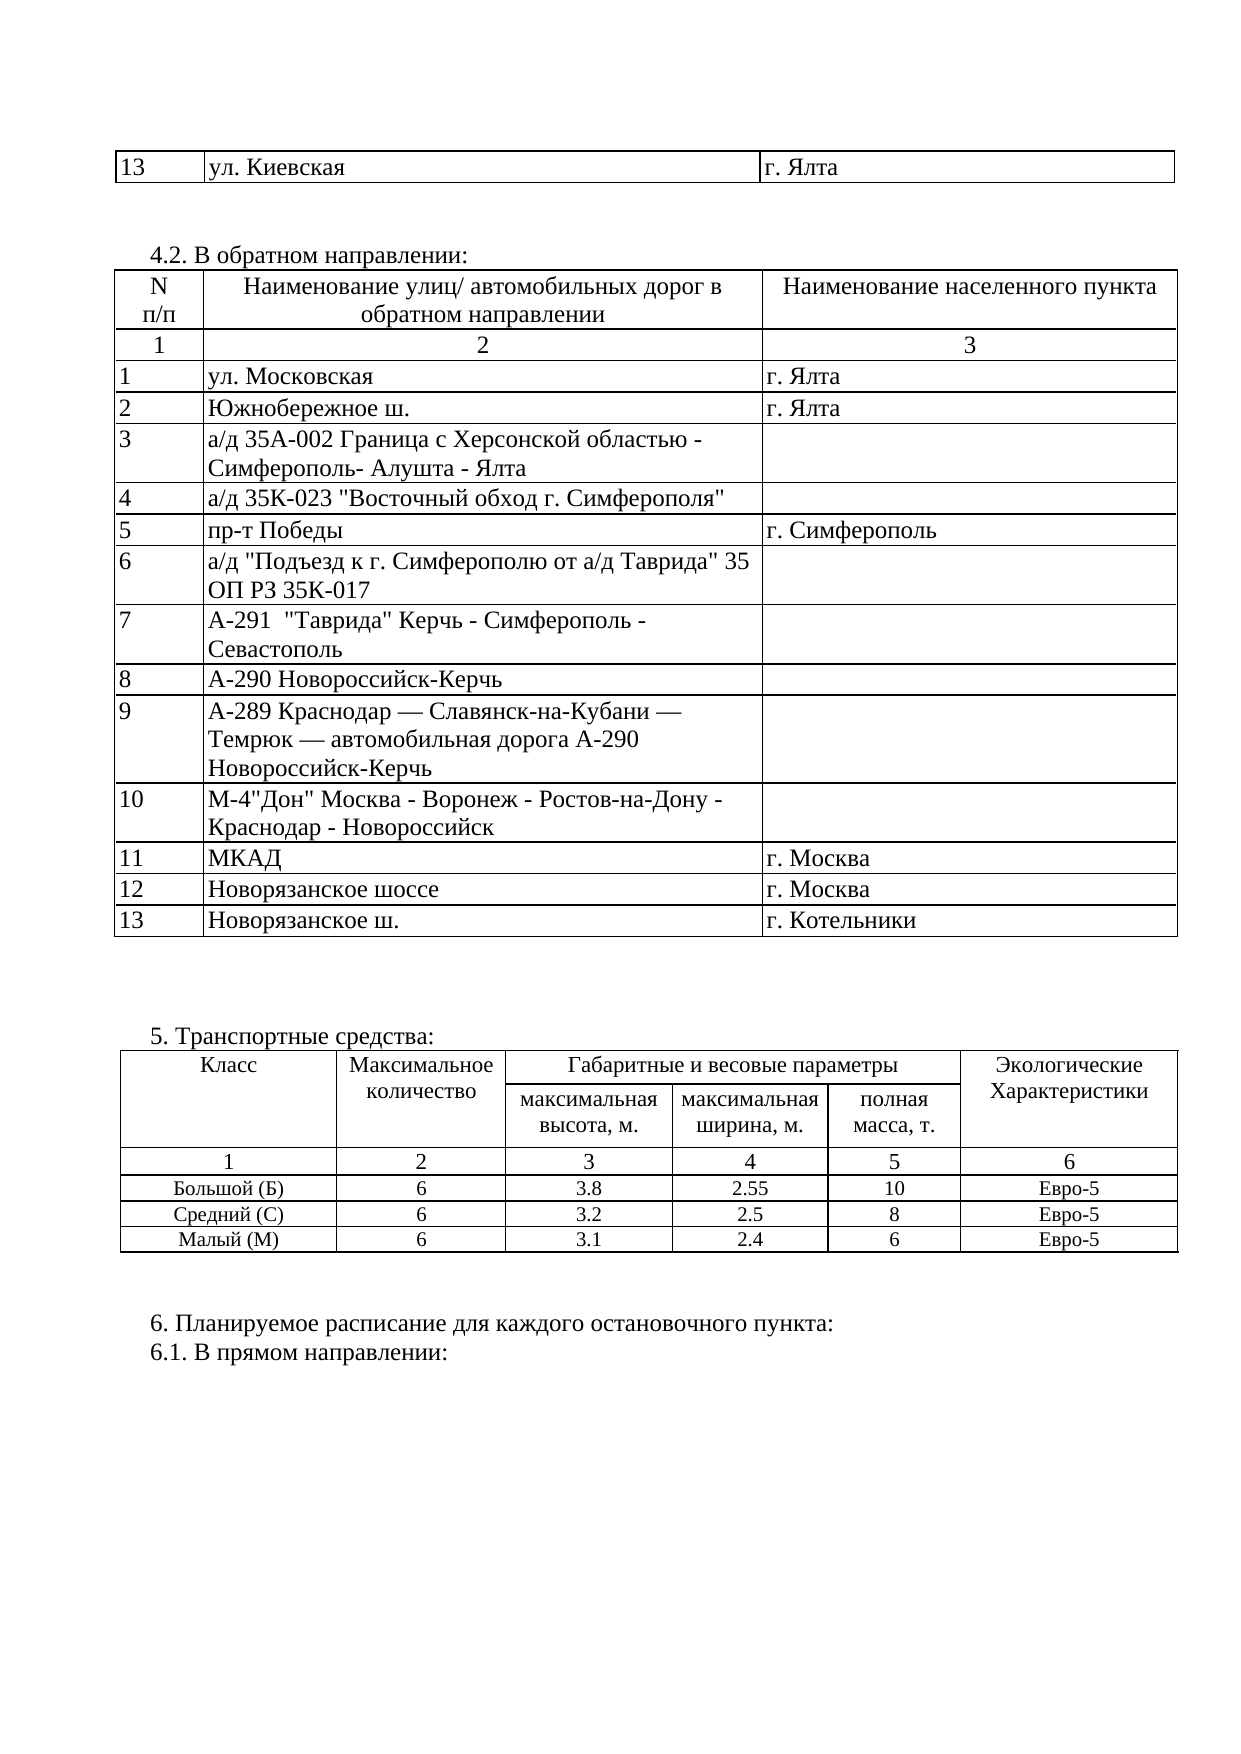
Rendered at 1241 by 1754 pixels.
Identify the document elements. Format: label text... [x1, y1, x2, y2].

table_cell 2.4 [673, 1227, 827, 1251]
table_cell А-289 Краснодар — Славянск-на-Кубани — Темрюк — автомобильная дорога А-290 Новороссийск-Керчь [204, 696, 762, 782]
table_cell Новорязанское ш. [204, 906, 762, 936]
table_cell 8 [115, 664, 203, 694]
table_cell М-4"Дон" Москва - Воронеж - Ростов-на-Дону - Краснодар - Новороссийск [204, 784, 762, 841]
table_cell 1 [115, 329, 203, 360]
table_cell А-290 Новороссийск-Керчь [204, 665, 762, 694]
table_header Экологические Характеристики [961, 1051, 1177, 1146]
table_cell 6 [961, 1148, 1177, 1174]
table_cell ул. Московская [204, 361, 762, 391]
table_cell Большой (Б) [121, 1176, 336, 1200]
table_cell 8 [829, 1202, 960, 1226]
table_header Класс [121, 1051, 336, 1146]
table_cell 4 [115, 483, 203, 513]
table_cell 9 [115, 695, 203, 782]
table_cell полная масса, т. [829, 1085, 960, 1146]
table_cell г. Ялта [763, 360, 1177, 391]
table_header N п/п [115, 271, 203, 328]
table_cell 3 [506, 1148, 672, 1174]
table_cell Евро-5 [961, 1202, 1177, 1226]
table_cell 6 [337, 1202, 505, 1226]
table_cell г. Котельники [763, 904, 1177, 936]
table_cell 1 [121, 1148, 336, 1174]
table_cell максимальная высота, м. [506, 1085, 672, 1146]
table_cell 13 [115, 905, 203, 936]
table_cell г. Симферополь [763, 513, 1177, 545]
table_cell максимальная ширина, м. [673, 1085, 827, 1146]
table_header Наименование улиц/ автомобильных дорог в обратном направлении [204, 271, 762, 328]
table_cell 2.5 [673, 1202, 827, 1226]
table_cell 1 [115, 361, 203, 391]
table_cell 2 [204, 330, 762, 360]
table_cell а/д "Подъезд к г. Симферополю от а/д Таврида" 35 ОП РЗ 35К-017 [204, 546, 762, 604]
table_cell 10 [115, 783, 203, 841]
table_cell 10 [829, 1176, 960, 1200]
table_cell 5 [829, 1148, 960, 1174]
table_cell [763, 545, 1177, 604]
table_cell Средний (С) [121, 1202, 336, 1226]
table_cell 2 [115, 392, 203, 423]
table_cell [763, 663, 1177, 694]
table_cell а/д 35А-002 Граница с Херсонской областью - Симферополь- Алушта - Ялта [204, 424, 762, 482]
table_cell Южнобережное ш. [204, 393, 762, 423]
table_cell Новорязанское шоссе [204, 874, 762, 904]
table_cell 3.2 [506, 1202, 672, 1226]
table_cell Евро-5 [961, 1176, 1177, 1200]
table_cell [763, 423, 1177, 482]
table_cell 13 [117, 152, 204, 181]
table_cell пр-т Победы [204, 515, 762, 545]
table_cell 6 [115, 546, 203, 604]
table_header Габаритные и весовые параметры [506, 1051, 960, 1083]
table_cell [763, 694, 1177, 782]
table_cell 2.55 [673, 1176, 827, 1200]
table_cell [763, 782, 1177, 841]
table_cell 4 [673, 1148, 827, 1174]
table_cell А-291 "Таврида" Керчь - Симферополь - Севастополь [204, 605, 762, 663]
table_cell 3.1 [506, 1227, 672, 1251]
text 6. Планируемое расписание для каждого остановочного пункта: [150, 1308, 1090, 1337]
table_cell 3 [763, 328, 1177, 360]
table_cell 6 [337, 1227, 505, 1251]
table_cell а/д 35К-023 "Восточный обход г. Симферополя" [204, 483, 762, 513]
table_cell ул. Киевская [205, 152, 759, 181]
table_cell [763, 482, 1177, 513]
text 5. Транспортные средства: [150, 1021, 1090, 1050]
table_cell 2 [337, 1148, 505, 1174]
table_cell Евро-5 [961, 1227, 1177, 1251]
text 4.2. В обратном направлении: [150, 241, 1090, 269]
table_cell Малый (М) [121, 1227, 336, 1251]
table_cell 7 [115, 605, 203, 663]
table_cell МКАД [204, 843, 762, 873]
table_cell г. Ялта [763, 391, 1177, 423]
table_header Максимальное количество [337, 1051, 505, 1146]
table_cell г. Москва [763, 873, 1177, 904]
table_cell 5 [115, 514, 203, 545]
table_cell 6 [829, 1227, 960, 1251]
table_header Наименование населенного пункта [763, 271, 1177, 328]
table_cell 11 [115, 842, 203, 873]
table_cell 6 [337, 1176, 505, 1200]
table_cell г. Москва [763, 841, 1177, 873]
table_cell 3.8 [506, 1176, 672, 1200]
table_cell 12 [115, 874, 203, 904]
text 6.1. В прямом направлении: [150, 1337, 1090, 1365]
table_cell г. Ялта [761, 152, 1174, 181]
table_cell [763, 604, 1177, 663]
table_cell 3 [115, 424, 203, 482]
